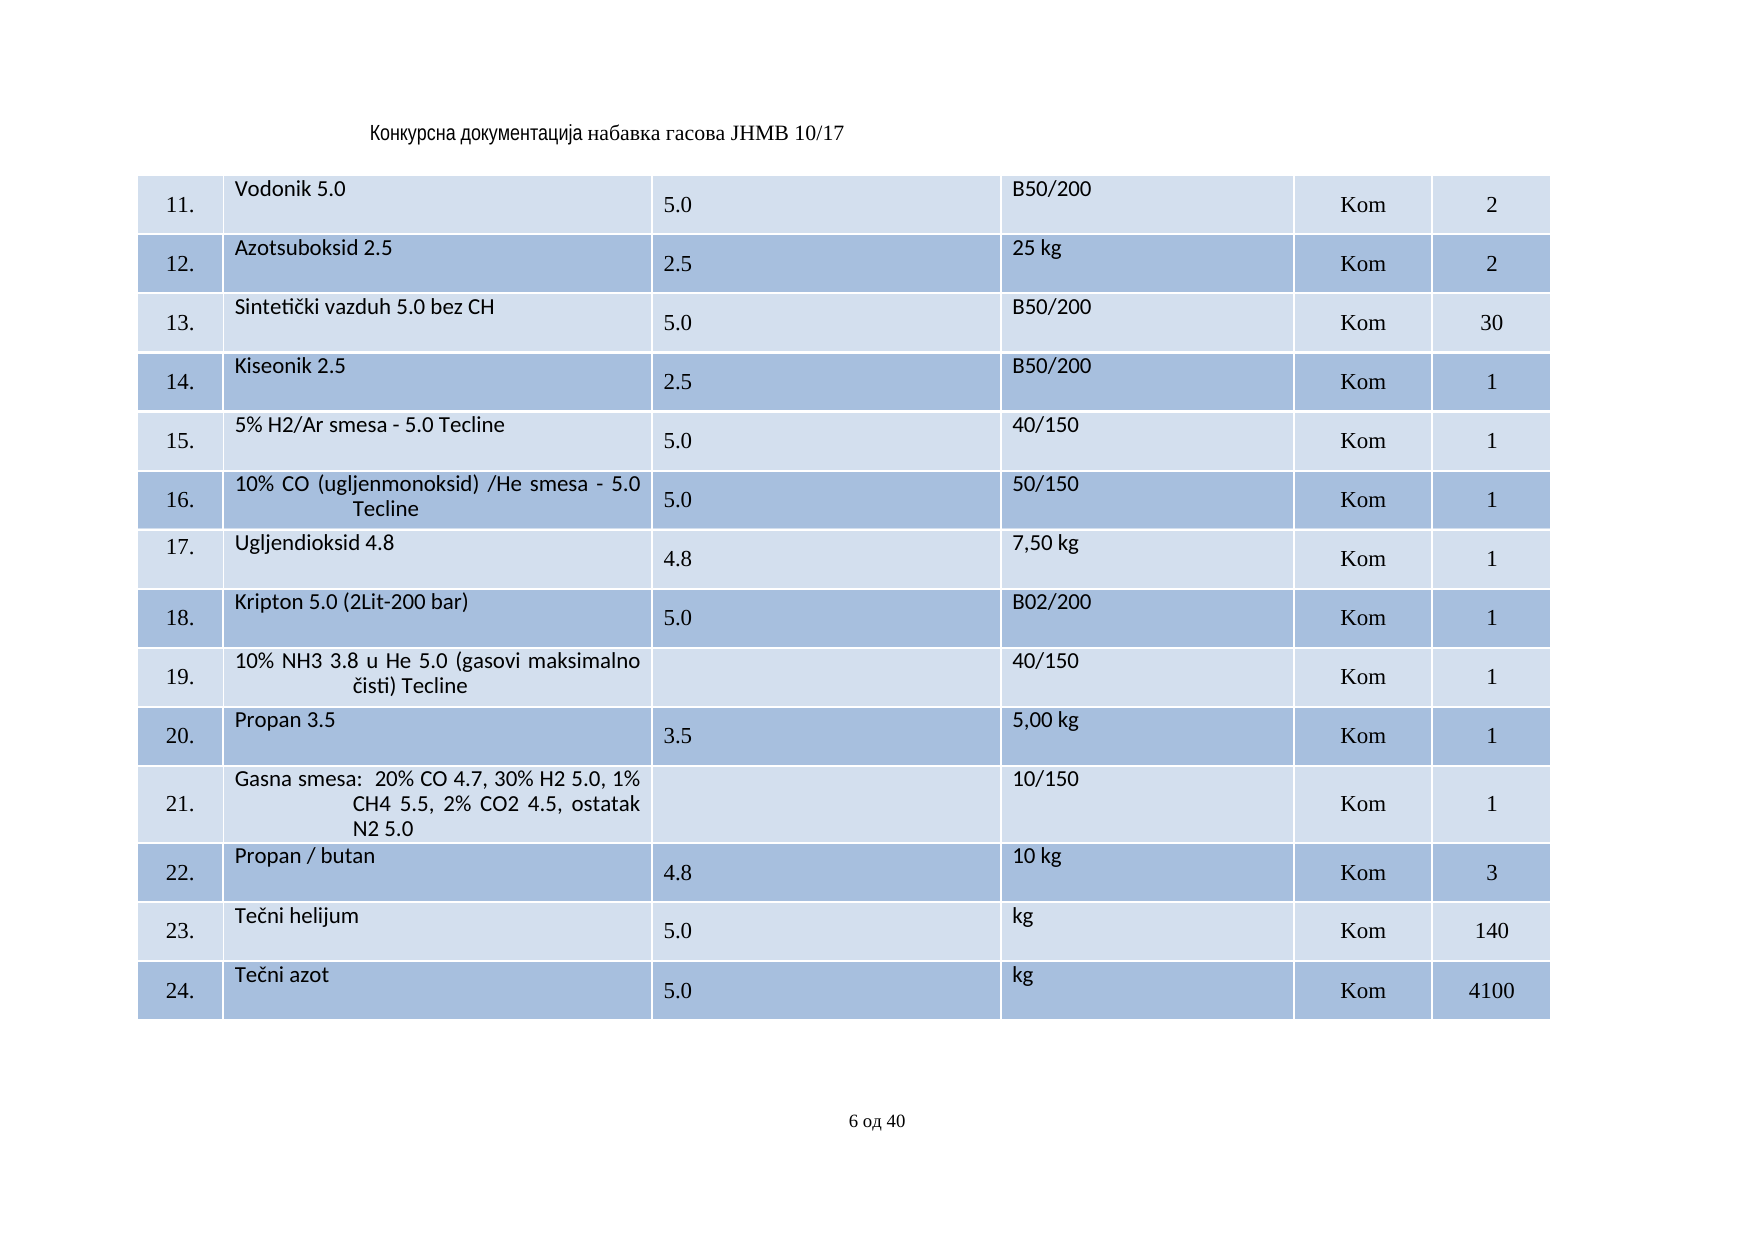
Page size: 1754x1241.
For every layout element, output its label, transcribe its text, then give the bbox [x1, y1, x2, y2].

table_cell 11. [138, 176, 223, 233]
table_cell 5.0 [653, 294, 1000, 351]
table_cell Sintetički vazduh 5.0 bez CH [224, 294, 651, 351]
table_cell Kiseonik 2.5 [224, 354, 651, 410]
table_cell 5% H2/Ar smesa - 5.0 Tecline [224, 413, 651, 469]
table_cell 30 [1433, 294, 1550, 351]
table_cell Kom [1295, 531, 1431, 588]
table_cell Azotsuboksid 2.5 [224, 235, 651, 292]
table_cell B02/200 [1002, 590, 1293, 647]
table_cell Kom [1295, 649, 1431, 706]
table_cell 1 [1433, 767, 1550, 842]
table_cell 23. [138, 903, 223, 960]
table_cell B50/200 [1002, 176, 1293, 233]
table_cell Vodonik 5.0 [224, 176, 651, 233]
table_cell 5.0 [653, 413, 1000, 469]
table_cell 1 [1433, 354, 1550, 410]
table_cell Kom [1295, 767, 1431, 842]
table_cell 5.0 [653, 962, 1000, 1019]
table_cell 10/150 [1002, 767, 1293, 842]
table_cell 24. [138, 962, 222, 1019]
table_cell Tečni helijum [224, 903, 651, 960]
table_cell [653, 649, 1000, 706]
table_cell 20. [138, 708, 222, 765]
table_cell Propan 3.5 [224, 708, 651, 765]
table_cell 5.0 [653, 472, 1000, 528]
table_cell Kom [1295, 590, 1431, 647]
table_cell 15. [138, 413, 223, 469]
table_cell kg [1002, 903, 1293, 960]
table_cell 5.0 [653, 176, 1000, 233]
table_cell 18. [138, 590, 222, 647]
table_cell B50/200 [1002, 354, 1293, 410]
table_cell 21. [138, 767, 223, 842]
table_cell 13. [138, 294, 223, 351]
table_cell 140 [1433, 903, 1550, 960]
table_cell 2 [1433, 235, 1550, 292]
table_cell 10% CO (ugljenmonoksid) /He smesa - 5.0 Tecline [224, 472, 651, 528]
table_cell 4.8 [653, 844, 1000, 901]
table_cell Kom [1295, 708, 1431, 765]
table_cell 40/150 [1002, 413, 1293, 469]
table_cell Kom [1295, 413, 1431, 469]
table_cell 14. [138, 354, 222, 410]
table_cell 22. [138, 844, 222, 901]
table_cell 3 [1433, 844, 1550, 901]
table_cell 10% NH3 3.8 u He 5.0 (gasovi maksimalno čisti) Tecline [224, 649, 651, 706]
table_cell 3.5 [653, 708, 1000, 765]
table_cell Kom [1295, 176, 1431, 233]
table_cell Ugljendioksid 4.8 [224, 531, 651, 588]
table_cell 10 kg [1002, 844, 1293, 901]
table_cell 17. [138, 531, 223, 588]
table_cell 1 [1433, 590, 1550, 647]
table_cell 1 [1433, 472, 1550, 528]
table_cell 4100 [1433, 962, 1550, 1019]
table_cell [653, 767, 1000, 842]
table_cell 1 [1433, 531, 1550, 588]
table_cell 5.0 [653, 903, 1000, 960]
table_cell Kom [1295, 354, 1431, 410]
table_cell 5,00 kg [1002, 708, 1293, 765]
table_cell Kom [1295, 235, 1431, 292]
table_cell Propan / butan [224, 844, 651, 901]
table_cell 19. [138, 649, 223, 706]
table_cell 5.0 [653, 590, 1000, 647]
table_cell 7,50 kg [1002, 531, 1293, 588]
table_cell Gasna smesa: 20% CO 4.7, 30% H2 5.0, 1% CH4 5.5, 2% CO2 4.5, ostatak N2 5.0 [224, 767, 651, 842]
table_cell Tečni azot [224, 962, 651, 1019]
table_cell 2 [1433, 176, 1550, 233]
table_cell 1 [1433, 708, 1550, 765]
table_cell 16. [138, 472, 222, 528]
table_cell B50/200 [1002, 294, 1293, 351]
table_cell Kom [1295, 844, 1431, 901]
table_cell 4.8 [653, 531, 1000, 588]
table_cell Kom [1295, 962, 1431, 1019]
table_cell Kom [1295, 903, 1431, 960]
table_cell 1 [1433, 413, 1550, 469]
table_cell kg [1002, 962, 1293, 1019]
table_cell Kom [1295, 472, 1431, 528]
table_cell 1 [1433, 649, 1550, 706]
table_cell 12. [138, 235, 222, 292]
table_cell 2.5 [653, 235, 1000, 292]
table_cell 40/150 [1002, 649, 1293, 706]
table_cell 50/150 [1002, 472, 1293, 528]
table_cell 25 kg [1002, 235, 1293, 292]
table_cell Kripton 5.0 (2Lit-200 bar) [224, 590, 651, 647]
table_cell 2.5 [653, 354, 1000, 410]
table_cell Kom [1295, 294, 1431, 351]
